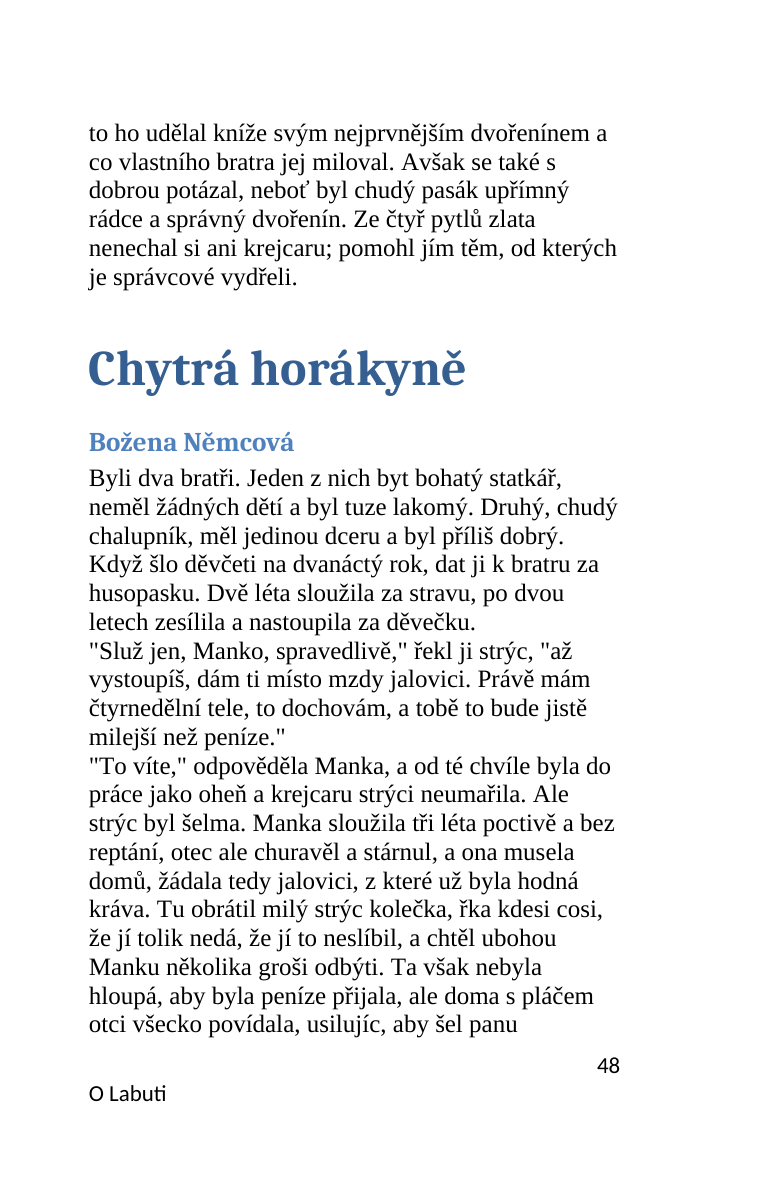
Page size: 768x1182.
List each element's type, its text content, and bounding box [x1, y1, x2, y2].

text Byli dva bratři. Jeden z nich byt bohatý statkář, neměl žádných dětí a byl tuze lakomý. Druhý, chudý chalupník, měl jedinou dceru a byl příliš dobrý. Když šlo děvčeti na dvanáctý rok, dat ji k bratru za husopasku. Dvě léta sloužila za stravu, po dvou letech zesílila a nastoupila za děvečku. [89, 463, 620, 636]
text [89, 118, 620, 291]
text "Služ jen, Manko, spravedlivě," řekl ji strýc, "až vystoupíš, dám ti místo mzdy jalovici. Právě mám čtyrnedělní tele, to dochovám, a tobě to bude jistě milejší než peníze." [89, 636, 620, 751]
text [89, 751, 620, 1038]
subtitle Božena Němcová [89, 427, 620, 459]
subtitle Chytrá horákyně [89, 341, 620, 398]
